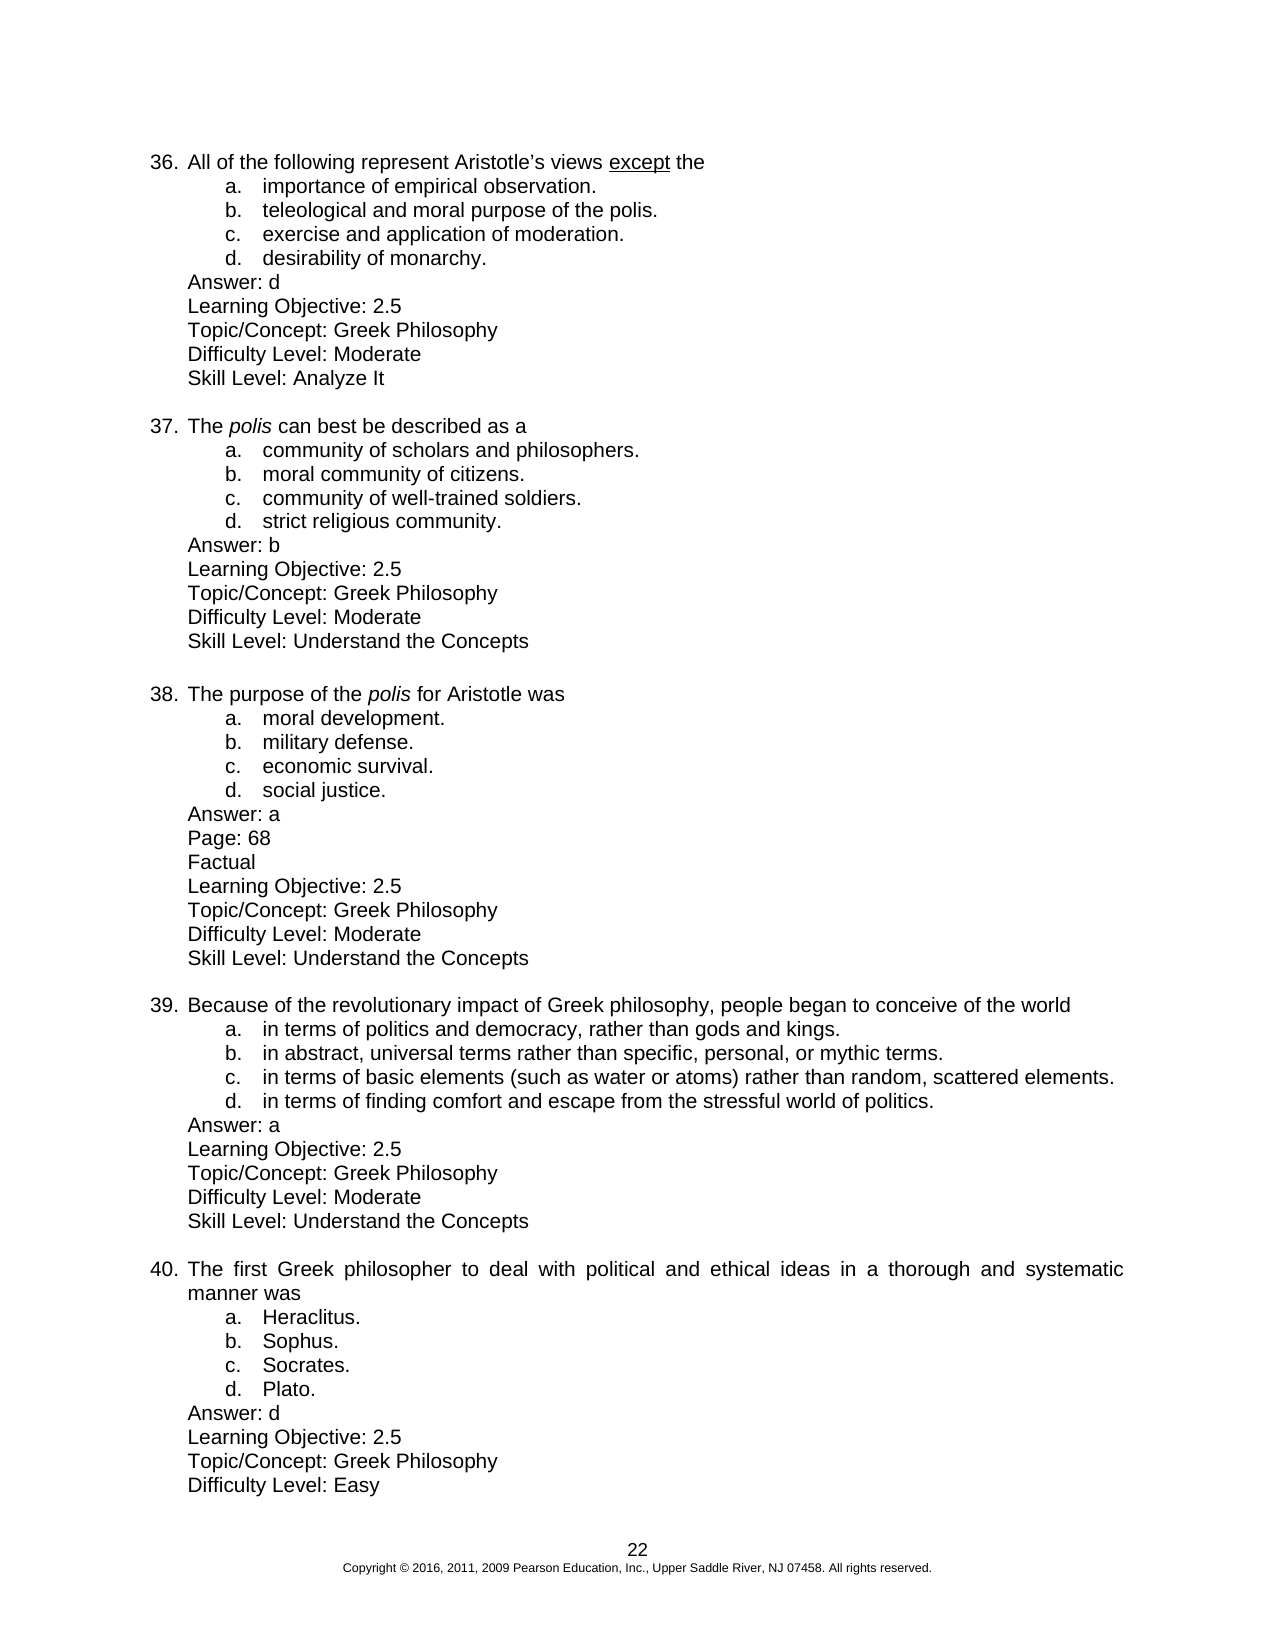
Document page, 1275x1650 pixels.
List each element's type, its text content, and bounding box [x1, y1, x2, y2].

text Topic/Concept: [187, 1448, 1200, 1472]
list desirability of monarchy. [225, 246, 1125, 270]
list in abstract, universal terms rather than specific, personal, or mythic terms. [225, 1041, 1125, 1065]
text Learning Objective: [187, 873, 1200, 897]
text Learning Objective: [187, 294, 1200, 318]
text Learning Objective: [187, 557, 1200, 581]
list social justice. [225, 778, 1125, 802]
list economic survival. [225, 754, 1125, 778]
list The polis can best be described as a [150, 413, 1125, 437]
text Skill Level: [187, 366, 1200, 389]
list moral development. [225, 706, 1125, 730]
list teleological and moral purpose of the polis. [225, 198, 1125, 222]
text Topic/Concept: [187, 1161, 1200, 1185]
list military defense. [225, 730, 1125, 754]
text Page: 68 [187, 826, 1125, 849]
list moral community of citizens. [225, 461, 1125, 485]
list in terms of finding comfort and escape from the stressful world of politics. [225, 1089, 1125, 1113]
list importance of empirical observation. [225, 174, 1125, 198]
text Answer: d [187, 1401, 1125, 1424]
text a. Heraclitus. [150, 1305, 1125, 1329]
text Topic/Concept: [187, 897, 1200, 921]
list community of well-trained soldiers. [225, 485, 1125, 509]
text Factual [187, 849, 1125, 873]
text b. Sophus. [150, 1329, 1125, 1353]
text Answer: d [187, 270, 1125, 294]
text Difficulty Level: [187, 1185, 1200, 1209]
text Skill Level: [187, 1209, 1200, 1233]
text Difficulty Level: [187, 1472, 1200, 1496]
text Answer: b [187, 533, 1125, 557]
text d. Plato. [150, 1377, 1125, 1401]
list All of the following represent Aristotle’s views except the [150, 150, 1125, 174]
text Topic/Concept: [187, 581, 1200, 605]
text Topic/Concept: [187, 318, 1200, 342]
text Difficulty Level: [187, 921, 1200, 945]
text Learning Objective: [187, 1424, 1200, 1448]
text Learning Objective: [187, 1137, 1200, 1161]
text Difficulty Level: [187, 342, 1200, 366]
list strict religious community. [225, 509, 1125, 533]
text Answer: a [187, 1113, 1125, 1137]
list The first Greek philosopher to deal with political and ethical ideas in a thorough and systematic manner was [150, 1257, 1125, 1305]
list in terms of politics and democracy, rather than gods and kings. [225, 1017, 1125, 1041]
text Skill Level: [187, 945, 1200, 969]
list The purpose of the polis for Aristotle was [150, 682, 1125, 706]
list community of scholars and philosophers. [225, 437, 1125, 461]
text Answer: a [187, 802, 1125, 826]
list exercise and application of moderation. [225, 222, 1125, 246]
text Difficulty Level: [187, 605, 1200, 629]
list in terms of basic elements (such as water or atoms) rather than random, scattered elements. [225, 1065, 1125, 1089]
text Skill Level: [187, 629, 1200, 653]
list Because of the revolutionary impact of Greek philosophy, people began to conceive of the world [150, 993, 1125, 1017]
text c. Socrates. [150, 1353, 1125, 1377]
